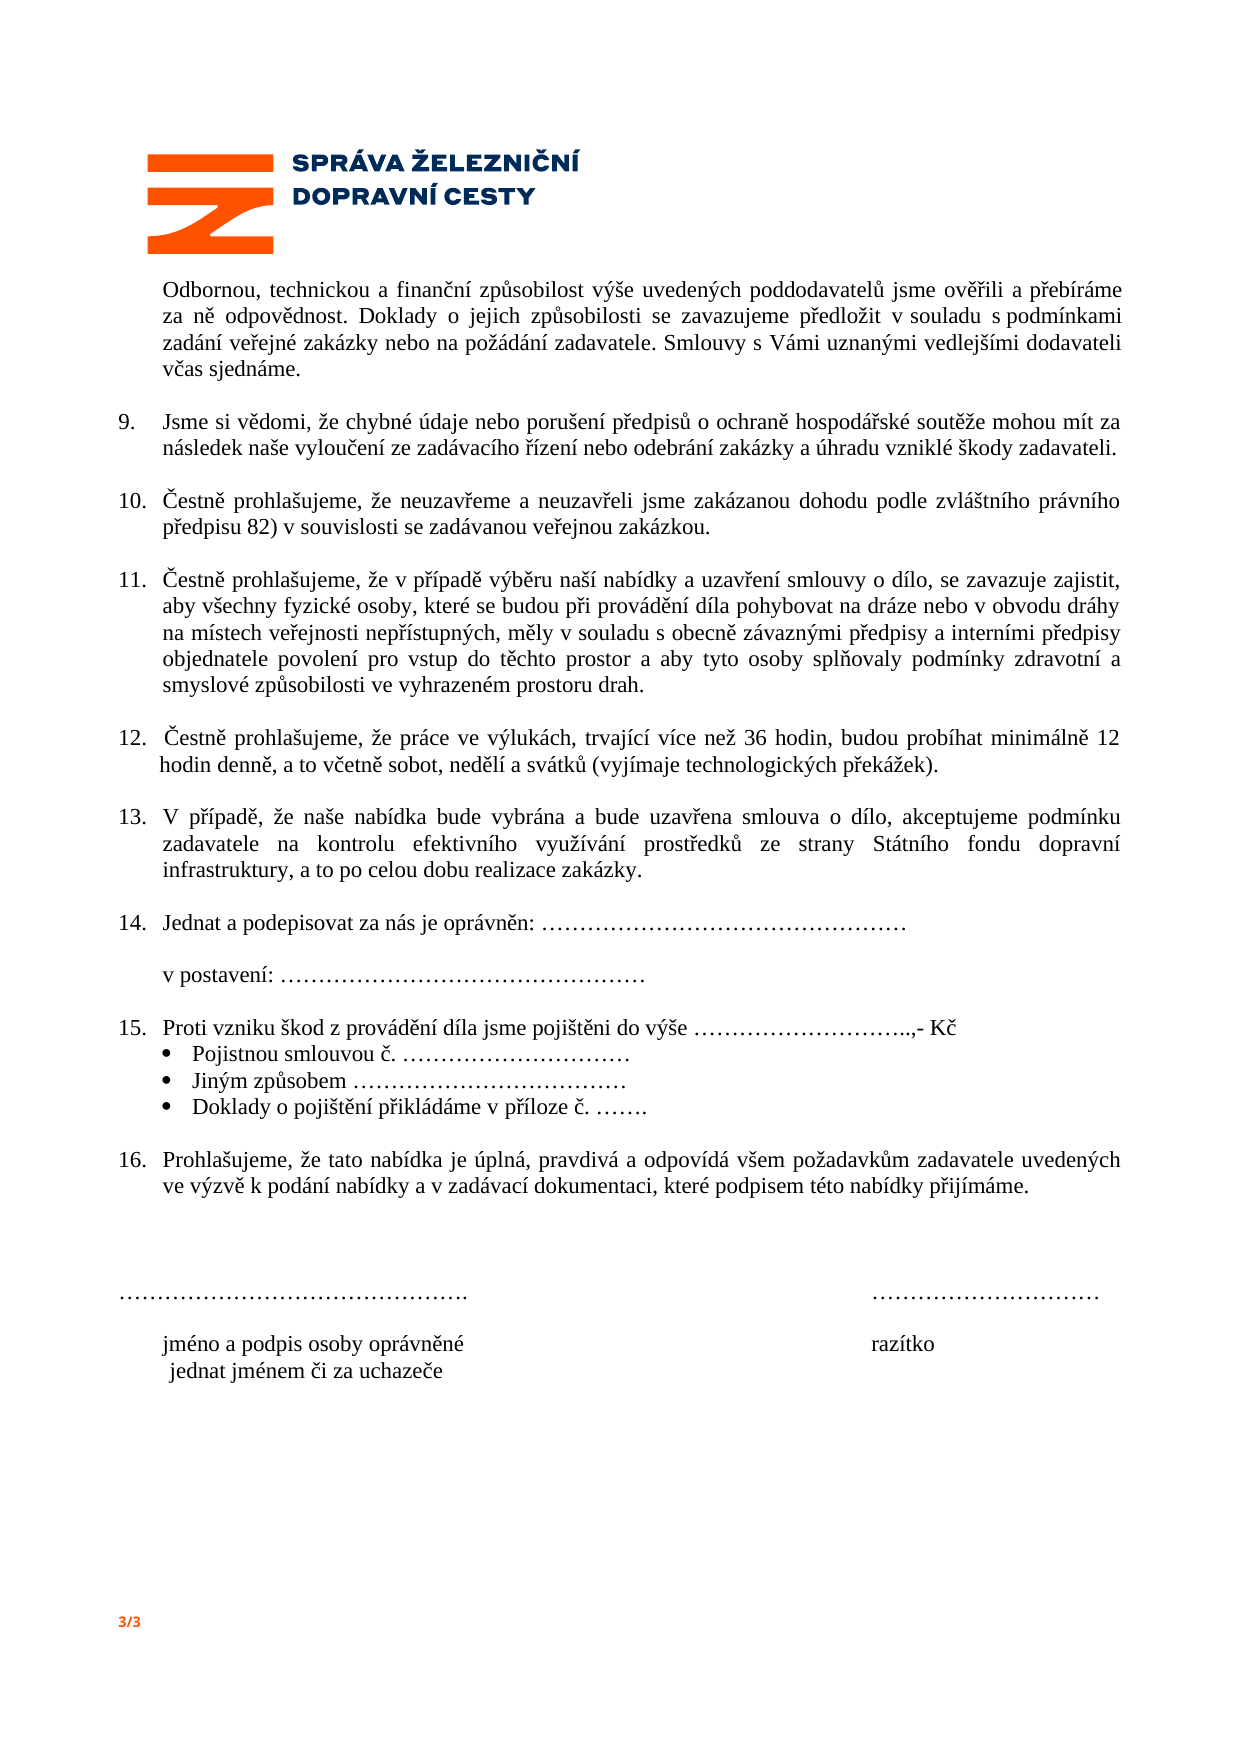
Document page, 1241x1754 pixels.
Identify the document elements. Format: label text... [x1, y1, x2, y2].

list V případě, že naše nabídka bude vybrána a bude uzavřena smlouva o dílo, akceptujeme podmínku zadavatele na kontrolu efektivního využívání prostředků ze strany Státního fondu dopravní infrastruktury, a to po celou dobu realizace zakázky. [118, 803, 1122, 882]
text v postavení: ………………………………………… [162, 961, 1122, 988]
list Jsme si vědomi, že chybné údaje nebo porušení předpisů o ochraně hospodářské soutěže mohou mít za následek naše vyloučení ze zadávacího řízení nebo odebrání zakázky a úhradu vzniklé škody zadavateli. [118, 408, 1122, 461]
list Jednat a podepisovat za nás je oprávněn: ………………………………………… [118, 909, 1122, 935]
list Pojistnou smlouvou č. ………………………… [162, 1041, 1122, 1067]
text jednat jménem či za uchazeče [118, 1357, 1122, 1383]
text jméno a podpis osoby oprávněné razítko [118, 1330, 1122, 1357]
text ………………………………………. ………………………… [118, 1278, 1122, 1304]
list Proti vzniku škod z provádění díla jsme pojištěni do výše ………………………..,- Kč [118, 1014, 1122, 1041]
list Jiným způsobem ……………………………… [162, 1067, 1122, 1093]
list Doklady o pojištění přikládáme v příloze č. ……. [162, 1093, 1122, 1119]
list Prohlašujeme, že tato nabídka je úplná, pravdivá a odpovídá všem požadavkům zadavatele uvedených ve výzvě k podání nabídky a v zadávací dokumentaci, které podpisem této nabídky přijímáme. [118, 1146, 1122, 1199]
list Čestně prohlašujeme, že práce ve výlukách, trvající více než 36 hodin, budou probíhat minimálně 12 hodin denně, a to včetně sobot, nedělí a svátků (vyjímaje technologických překážek). [118, 724, 1122, 777]
list Čestně prohlašujeme, že v případě výběru naší nabídky a uzavření smlouvy o dílo, se zavazuje zajistit, aby všechny fyzické osoby, které se budou při provádění díla pohybovat na dráze nebo v obvodu dráhy na místech veřejnosti nepřístupných, měly v souladu s obecně závaznými předpisy a interními předpisy objednatele povolení pro vstup do těchto prostor a aby tyto osoby splňovaly podmínky zdravotní a smyslové způsobilosti ve vyhrazeném prostoru drah. [118, 566, 1122, 698]
text Odbornou, technickou a finanční způsobilost výše uvedených poddodavatelů jsme ověřili a přebíráme za ně odpovědnost. Doklady o jejich způsobilosti se zavazujeme předložit v souladu s podmínkami zadání veřejné zakázky nebo na požádání zadavatele. Smlouvy s Vámi uznanými vedlejšími dodavateli včas sjednáme. [162, 276, 1122, 382]
list Čestně prohlašujeme, že neuzavřeme a neuzavřeli jsme zakázanou dohodu podle zvláštního právního předpisu 82) v souvislosti se zadávanou veřejnou zakázkou. [118, 487, 1122, 540]
